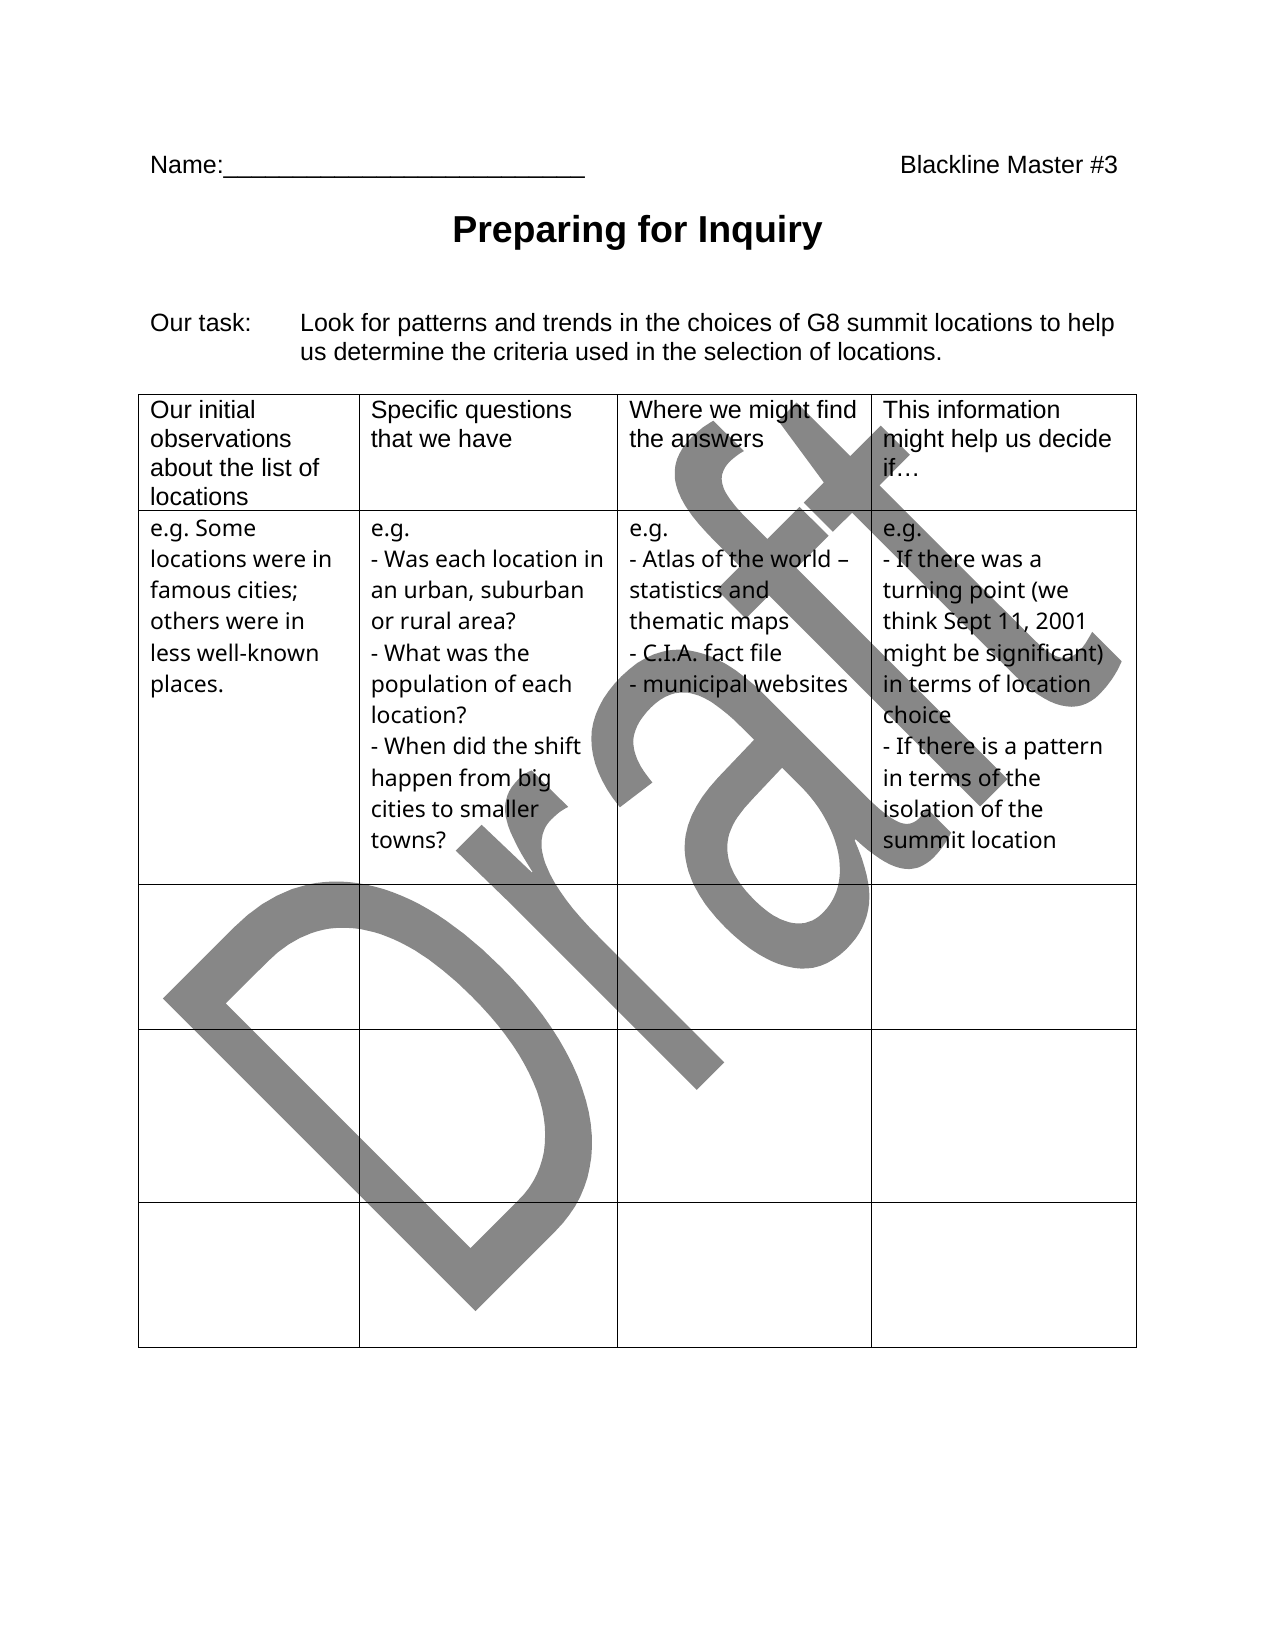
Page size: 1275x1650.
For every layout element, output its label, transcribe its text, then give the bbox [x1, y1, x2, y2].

table_header Specific questions that we have [360, 395, 617, 510]
table_cell [618, 1203, 871, 1347]
table_cell [872, 1030, 1136, 1202]
table_cell [360, 1030, 617, 1202]
text us determine the criteria used in the selection of locations. [150, 337, 1125, 366]
table_cell [139, 1030, 359, 1202]
table_cell [872, 1203, 1136, 1347]
table_cell [139, 1203, 359, 1347]
text Preparing for Inquiry [150, 207, 1125, 251]
table_cell [139, 885, 359, 1029]
table_header Where we might find the answers [618, 395, 871, 510]
table_cell e.g. - Was each location in an urban, suburban or rural area? - What was the population of each location? - When did the shift happen from big cities to smaller towns? [360, 511, 617, 884]
text Our task: Look for patterns and trends in the choices of G8 summit locations to help [150, 308, 1125, 337]
table_cell [872, 885, 1136, 1029]
table_cell e.g. Some locations were in famous cities; others were in less well-known places. [139, 511, 359, 884]
table_header This information might help us decide if… [872, 395, 1136, 510]
table_cell e.g. - Atlas of the world – statistics and thematic maps - C.I.A. fact file - municipal websites [618, 511, 871, 884]
text Name:__________________________ Blackline Master #3 [150, 150, 1125, 179]
table_cell [360, 885, 617, 1029]
table_cell [618, 1030, 871, 1202]
table_cell e.g. - If there was a turning point (we think Sept 11, 2001 might be significant) in terms of location choice - If there is a pattern in terms of the isolation of the summit location [872, 511, 1136, 884]
table_cell [618, 885, 871, 1029]
table_cell [360, 1203, 617, 1347]
table_header Our initial observations about the list of locations [139, 395, 359, 510]
